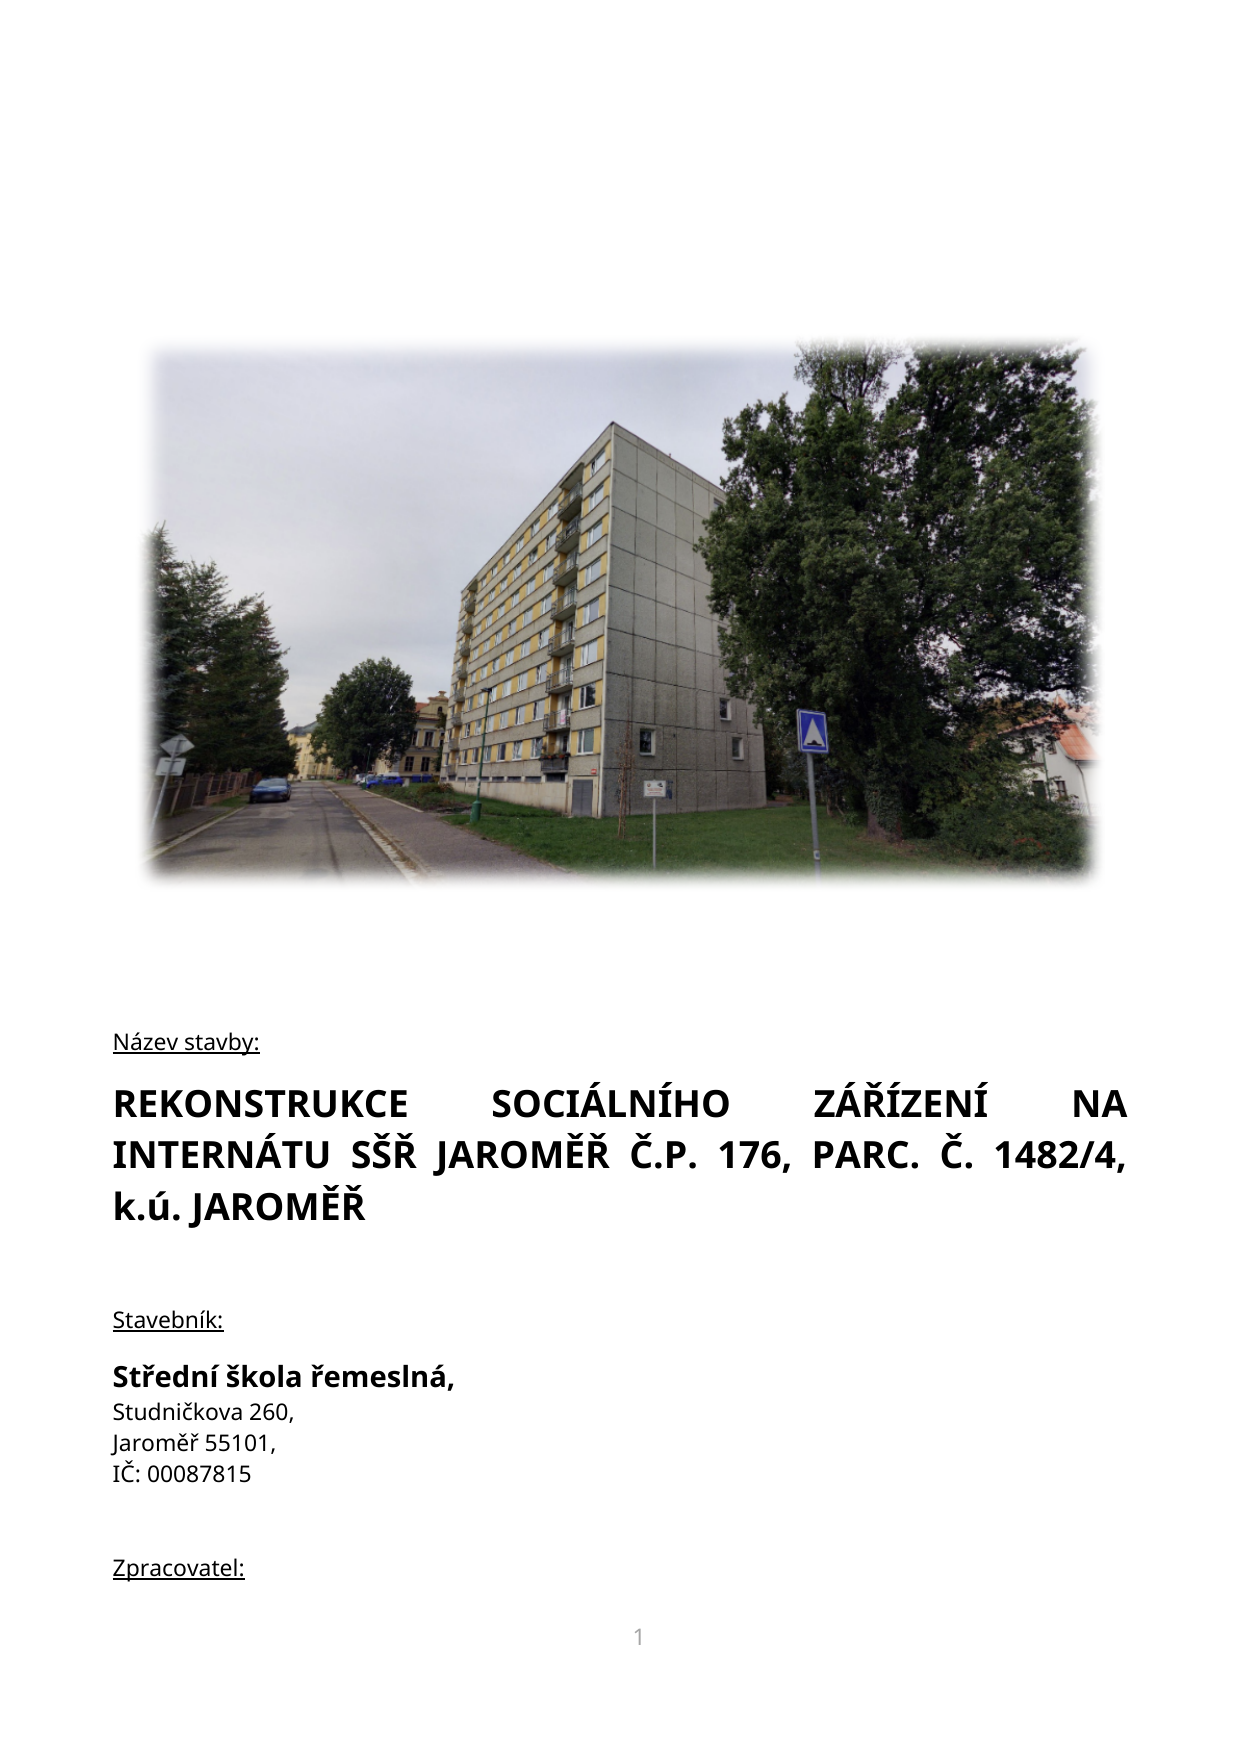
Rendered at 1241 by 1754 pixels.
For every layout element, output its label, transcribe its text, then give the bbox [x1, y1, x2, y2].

text Střední škola řemeslná, [112, 1356, 1128, 1396]
text Stavebník: [112, 1304, 1128, 1335]
text Jaroměř 55101, [112, 1427, 1128, 1458]
picture [164, 362, 1077, 863]
text Studničkova 260, [112, 1396, 1128, 1427]
text Název stavby: [112, 1026, 1128, 1057]
text Zpracovatel: [112, 1552, 1128, 1583]
text REKONSTRUKCE SOCIÁLNÍHO ZÁŘÍZENÍ NA INTERNÁTU SŠŘ JAROMĚŘ Č.P. 176, PARC. Č. 1482/4, k.ú. JAROMĚŘ [112, 1078, 1128, 1231]
text IČ: 00087815 [112, 1458, 1128, 1489]
